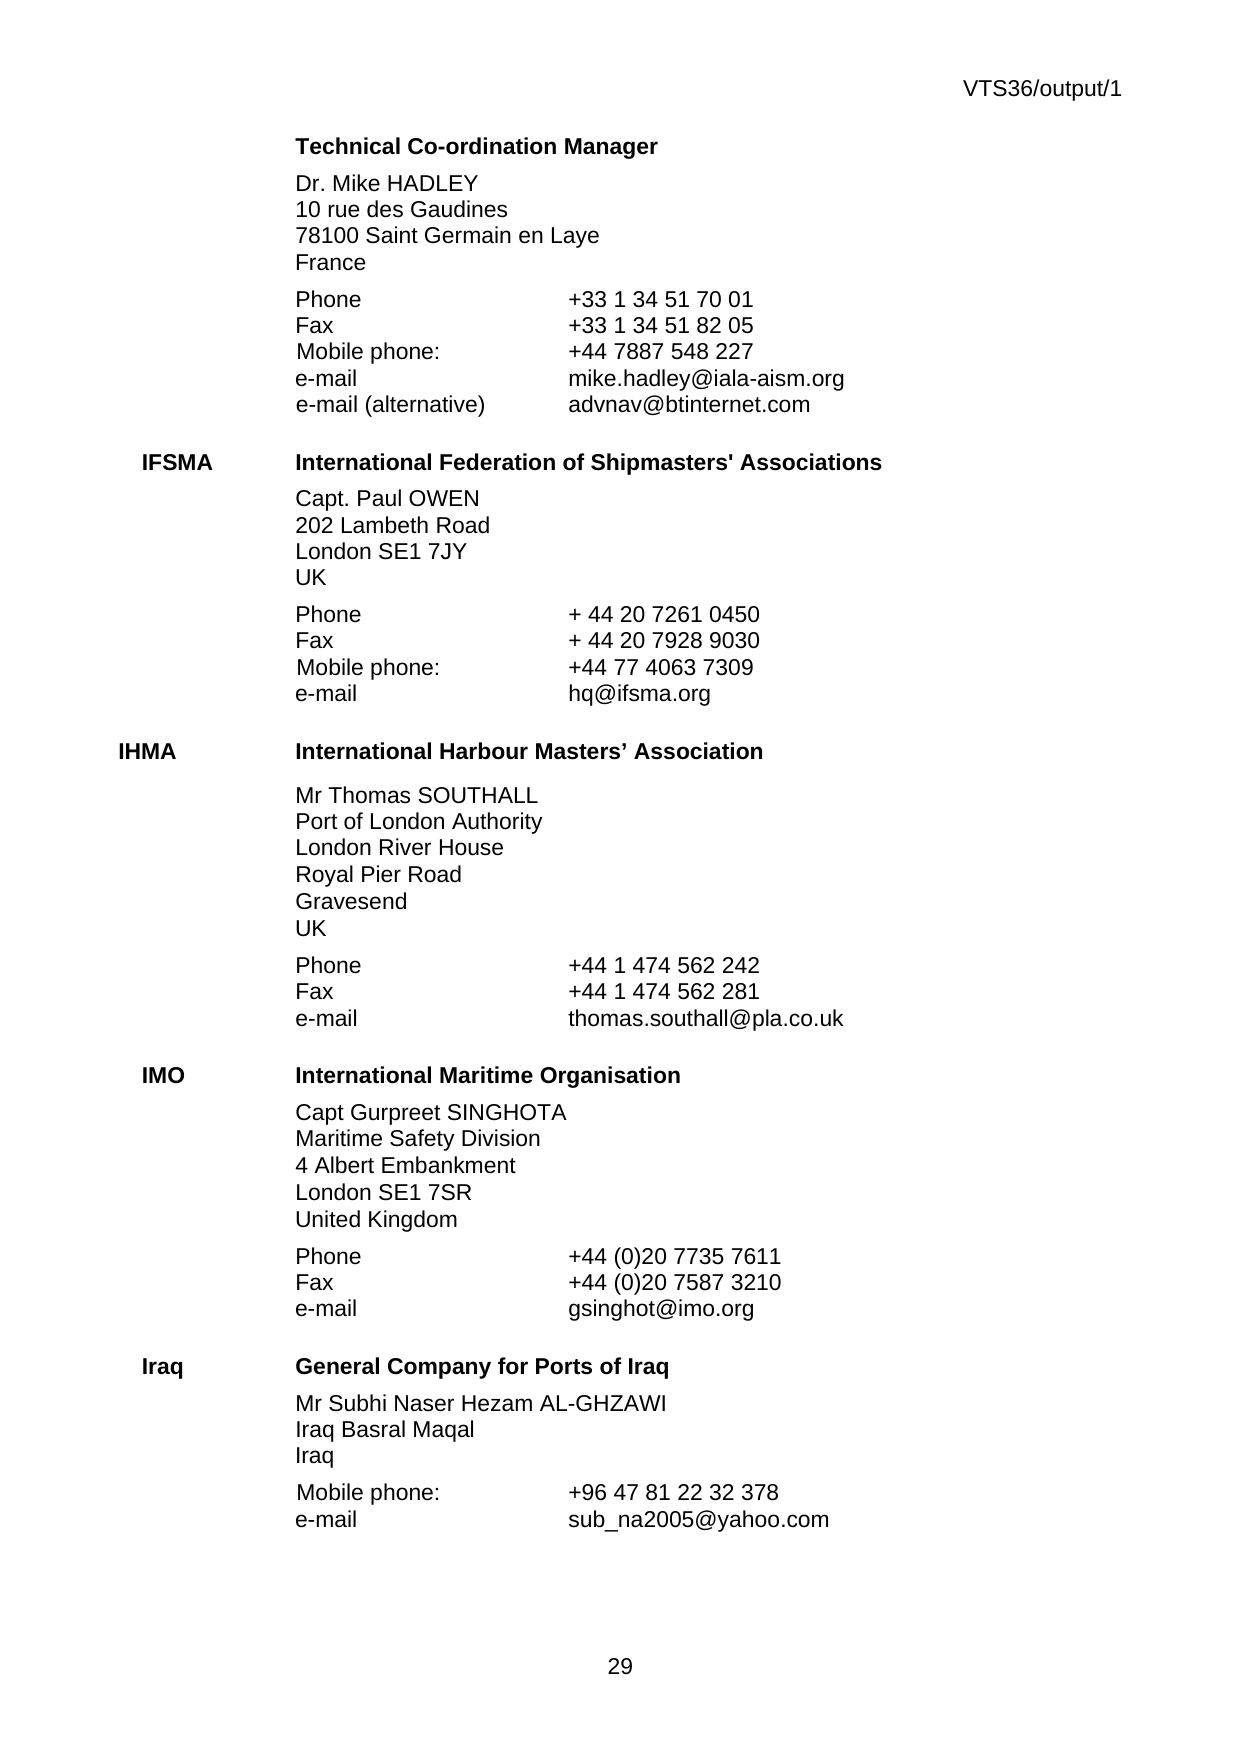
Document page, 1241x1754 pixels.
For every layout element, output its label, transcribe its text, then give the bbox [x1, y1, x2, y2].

text Iraq [118, 1442, 1122, 1469]
text Dr. Mike HADLEY [118, 170, 1122, 196]
text 78100 Saint Germain en Laye [118, 222, 1122, 249]
text Mr Thomas SOUTHALL [118, 782, 1122, 808]
text e-mail gsinghot@imo.org [118, 1295, 1122, 1322]
text Royal Pier Road [118, 861, 1122, 887]
text UK [118, 915, 1122, 941]
text Iraq General Company for Ports of Iraq [118, 1353, 1122, 1379]
text IHMA International Harbour Masters’ Association [118, 738, 1122, 764]
text UK [118, 564, 1122, 591]
text Phone +44 1 474 562 242 [118, 952, 1122, 978]
text e-mail mike.hadley@iala-aism.org [118, 364, 1122, 391]
text Fax + 44 20 7928 9030 [118, 627, 1122, 654]
text e-mail sub_na2005@yahoo.com [118, 1506, 1122, 1532]
text London SE1 7JY [118, 538, 1122, 564]
text IFSMA International Federation of Shipmasters' Associations [118, 448, 1122, 475]
text Phone +44 (0)20 7735 7611 [118, 1243, 1122, 1269]
text Mr Subhi Naser Hezam AL-GHZAWI [118, 1390, 1122, 1416]
text Iraq Basral Maqal [118, 1416, 1122, 1442]
text Capt Gurpreet SINGHOTA [118, 1099, 1122, 1125]
text Capt. Paul OWEN [118, 485, 1122, 512]
text France [118, 249, 1122, 275]
text Maritime Safety Division [118, 1125, 1122, 1152]
text Fax +44 1 474 562 281 [118, 978, 1122, 1004]
text Mobile phone: +44 77 4063 7309 [118, 654, 1122, 680]
text United Kingdom [118, 1206, 1122, 1232]
text Phone + 44 20 7261 0450 [118, 601, 1122, 627]
text 202 Lambeth Road [118, 512, 1122, 538]
text Mobile phone: +96 47 81 22 32 378 [118, 1479, 1122, 1506]
text London SE1 7SR [118, 1179, 1122, 1205]
text Phone +33 1 34 51 70 01 [118, 286, 1122, 312]
text e-mail hq@ifsma.org [118, 680, 1122, 707]
text 4 Albert Embankment [118, 1152, 1122, 1178]
text Technical Co-ordination Manager [118, 133, 1122, 159]
text e-mail (alternative) advnav@btinternet.com [118, 391, 1122, 417]
text London River House [118, 834, 1122, 861]
text IMO International Maritime Organisation [118, 1062, 1122, 1088]
text Fax +33 1 34 51 82 05 [118, 312, 1122, 338]
text Mobile phone: +44 7887 548 227 [118, 338, 1122, 364]
text e-mail thomas.southall@pla.co.uk [118, 1004, 1122, 1031]
text Gravesend [118, 888, 1122, 914]
text Fax +44 (0)20 7587 3210 [118, 1269, 1122, 1295]
text Port of London Authority [118, 808, 1122, 834]
text 10 rue des Gaudines [118, 196, 1122, 222]
